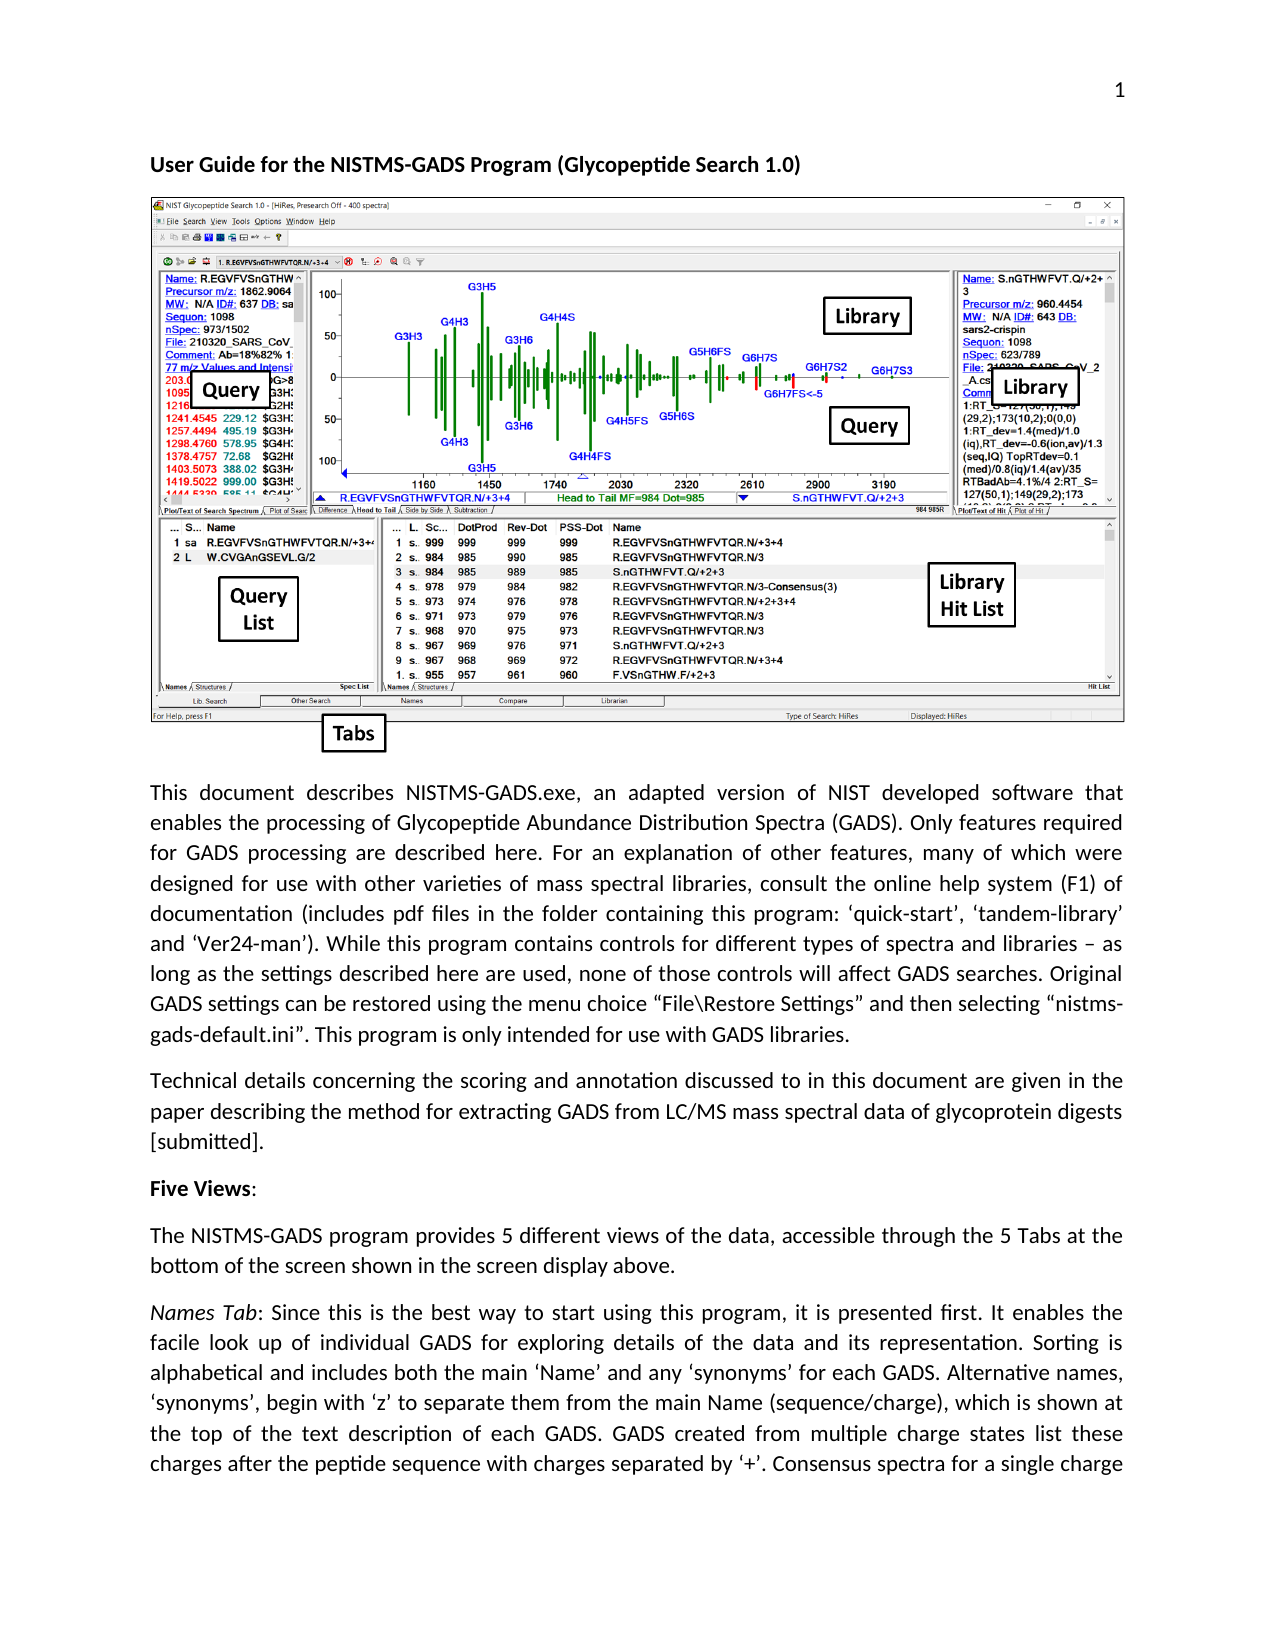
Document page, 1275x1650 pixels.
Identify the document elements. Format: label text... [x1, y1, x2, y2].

text This document describes NISTMS-GADS.exe, an adapted version of NIST developed software that enables the processing of Glycopeptide Abundance Distribution Spectra (GADS). Only features required for GADS processing are described here. For an explanation of other features, many of which were designed for use with other varieties of mass spectral libraries, consult the online help system (F1) of documentation (includes pdf files in the folder containing this program: ‘quick-start’, ‘tandem-library’ and ‘Ver24-man’). While this program contains controls for different types of spectra and libraries – as long as the settings described here are used, none of those controls will affect GADS searches. Original GADS settings can be restored using the menu choice “File\Restore Settings” and then selecting “nistms-gads-default.ini”. This program is only intended for use with GADS libraries. [150, 778, 1125, 1048]
text Five Views: [150, 1174, 1125, 1202]
text Technical details concerning the scoring and annotation discussed to in this document are given in the paper describing the method for extracting GADS from LC/MS mass spectral data of glycoprotein digests [submitted]. [150, 1067, 1125, 1155]
picture [150, 196, 1125, 760]
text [150, 1298, 1125, 1477]
text User Guide for the NISTMS-GADS Program (Glycopeptide Search 1.0) [150, 150, 1125, 178]
text The NISTMS-GADS program provides 5 different views of the data, accessible through the 5 Tabs at the bottom of the screen shown in the screen display above. [150, 1221, 1125, 1279]
